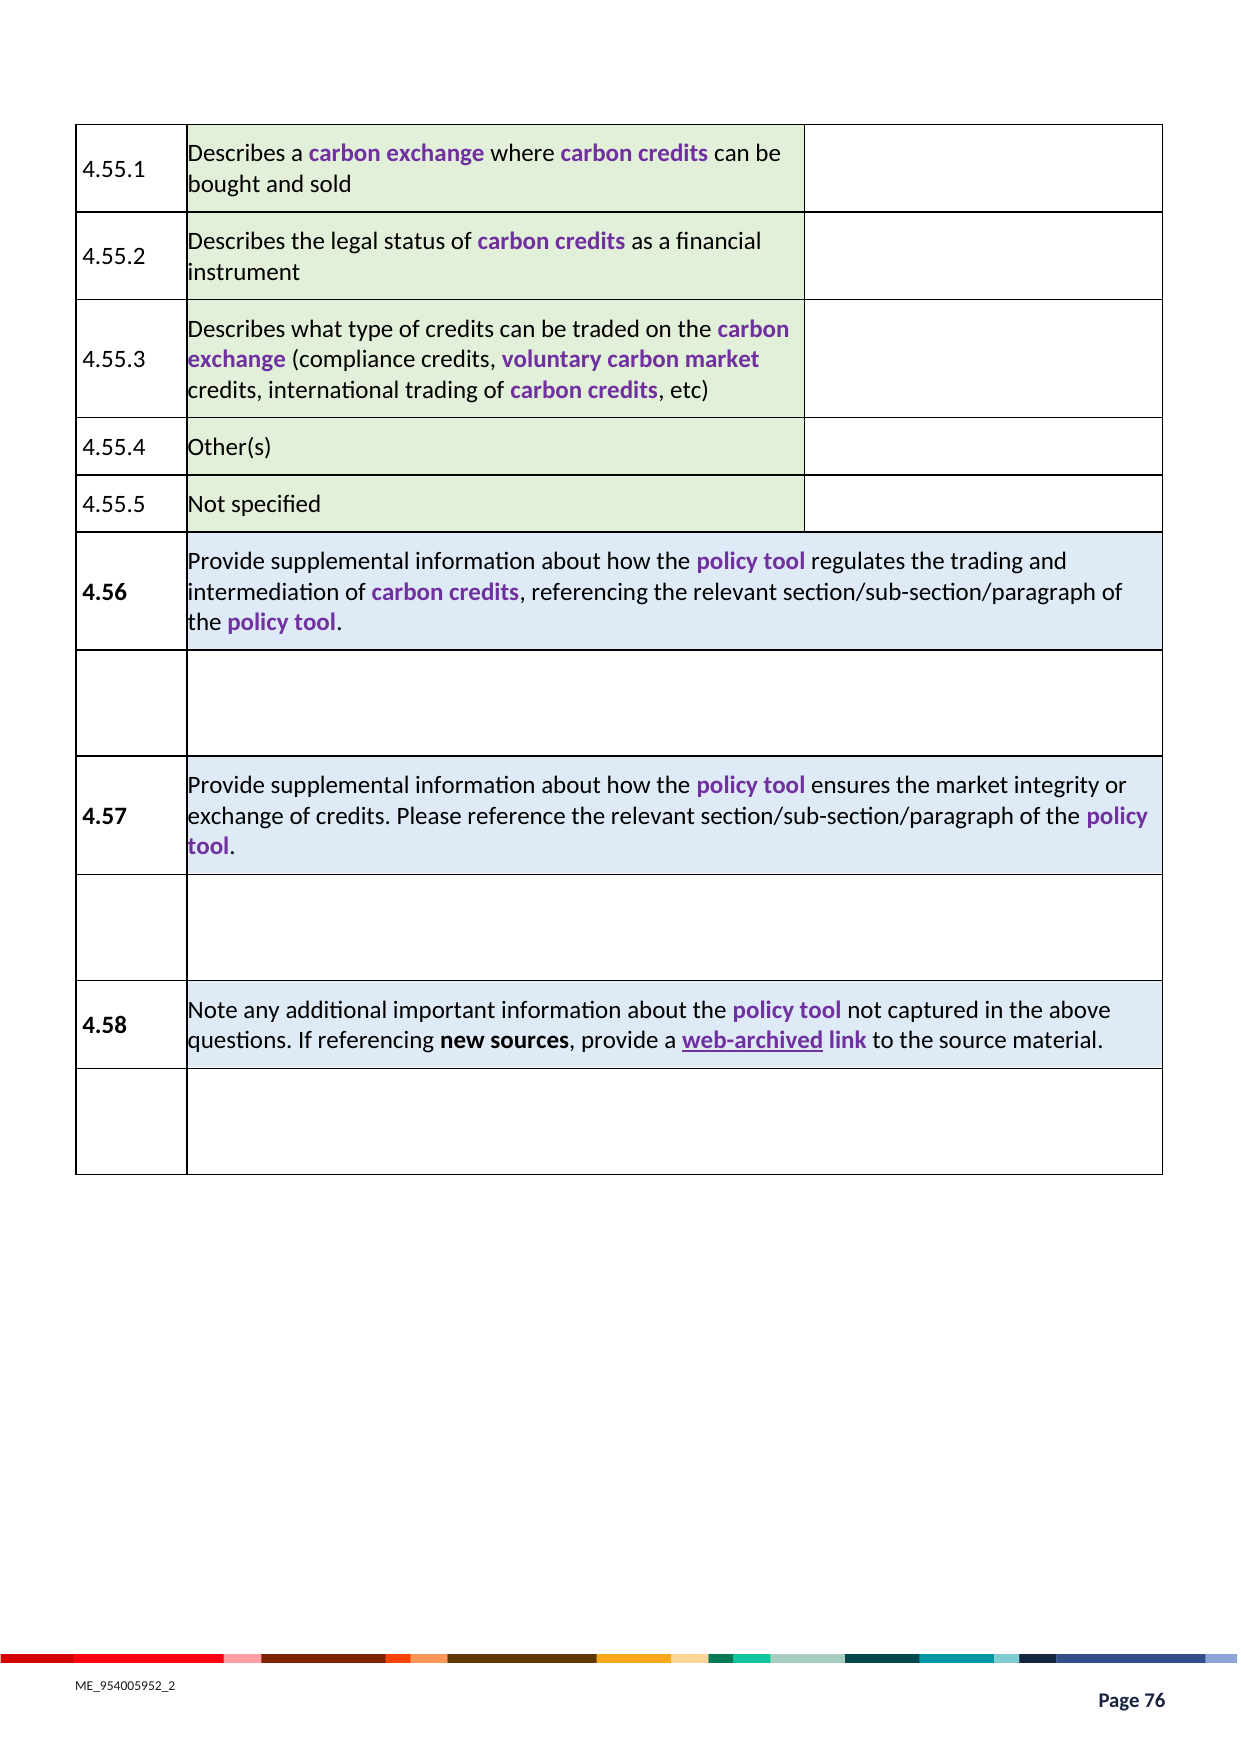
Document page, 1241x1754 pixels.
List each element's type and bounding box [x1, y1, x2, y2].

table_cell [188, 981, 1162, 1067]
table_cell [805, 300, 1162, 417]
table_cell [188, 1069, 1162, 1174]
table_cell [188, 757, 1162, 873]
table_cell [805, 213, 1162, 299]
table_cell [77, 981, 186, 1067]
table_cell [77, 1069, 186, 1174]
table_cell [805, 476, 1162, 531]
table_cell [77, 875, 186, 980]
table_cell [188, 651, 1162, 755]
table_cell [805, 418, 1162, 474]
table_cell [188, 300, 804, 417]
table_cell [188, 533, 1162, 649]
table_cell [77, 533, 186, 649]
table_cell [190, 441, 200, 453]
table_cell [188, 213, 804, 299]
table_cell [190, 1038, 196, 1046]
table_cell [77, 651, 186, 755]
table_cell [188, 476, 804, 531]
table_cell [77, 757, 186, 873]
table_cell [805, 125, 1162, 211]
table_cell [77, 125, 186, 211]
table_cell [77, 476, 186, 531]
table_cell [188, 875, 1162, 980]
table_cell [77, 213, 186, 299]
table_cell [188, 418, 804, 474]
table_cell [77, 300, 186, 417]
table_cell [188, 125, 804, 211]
picture [0, 1654, 1236, 1663]
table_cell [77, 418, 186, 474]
